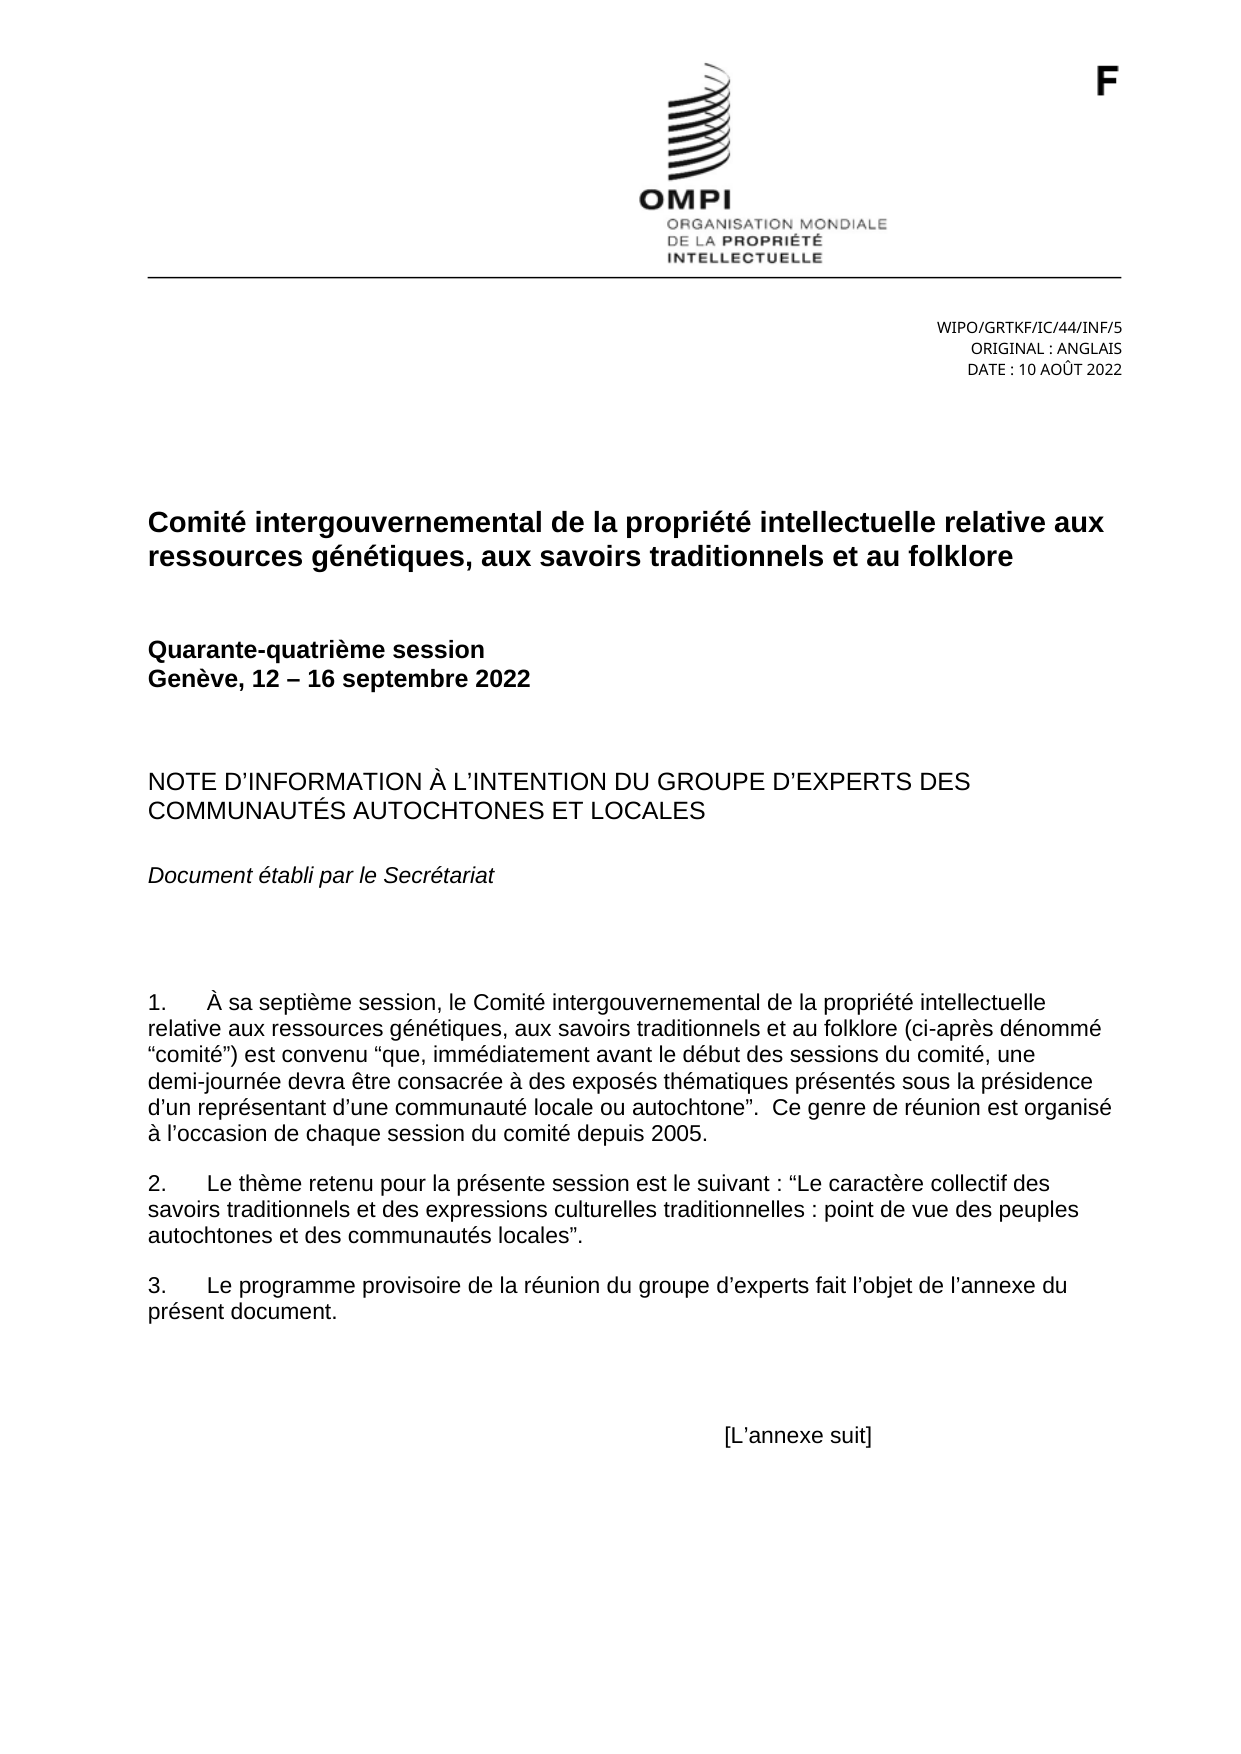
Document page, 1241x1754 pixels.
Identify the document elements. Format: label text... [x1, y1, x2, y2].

text Note d’information à l’intention du Groupe d’experts des communautés autochtones et locales [148, 767, 1122, 825]
text Document établi par le Secrétariat [148, 862, 1122, 889]
text WIPO/GRTKF/IC/44/INF/5 [148, 316, 1122, 338]
text À sa septième session, le Comité intergouvernemental de la propriété intellectuelle relative aux ressources génétiques, aux savoirs traditionnels et au folklore (ci-après dénommé “comité”) est convenu “que, immédiatement avant le début des sessions du comité, une demi-journée devra être consacrée à des exposés thématiques présentés sous la présidence d’un représentant d’une communauté locale ou autochtone”. Ce genre de réunion est organisé à l’occasion de chaque session du comité depuis 2005. [148, 989, 1122, 1147]
text Le programme provisoire de la réunion du groupe d’experts fait l’objet de l’annexe du présent document. [148, 1272, 1122, 1324]
text Genève, 12 – 16 septembre 2022 [148, 663, 1122, 692]
text [L’annexe suit] [724, 1422, 1122, 1449]
text Original : anglais [148, 338, 1122, 359]
picture [638, 59, 1123, 278]
text date : 10 août 2022 [148, 359, 1122, 380]
text Quarante-quatrième session [148, 635, 1122, 663]
text Comité intergouvernemental de la propriété intellectuelle relative aux ressources génétiques, aux savoirs traditionnels et au folklore [148, 505, 1122, 572]
text Le thème retenu pour la présente session est le suivant : “Le caractère collectif des savoirs traditionnels et des expressions culturelles traditionnelles : point de vue des peuples autochtones et des communautés locales”. [148, 1170, 1122, 1249]
